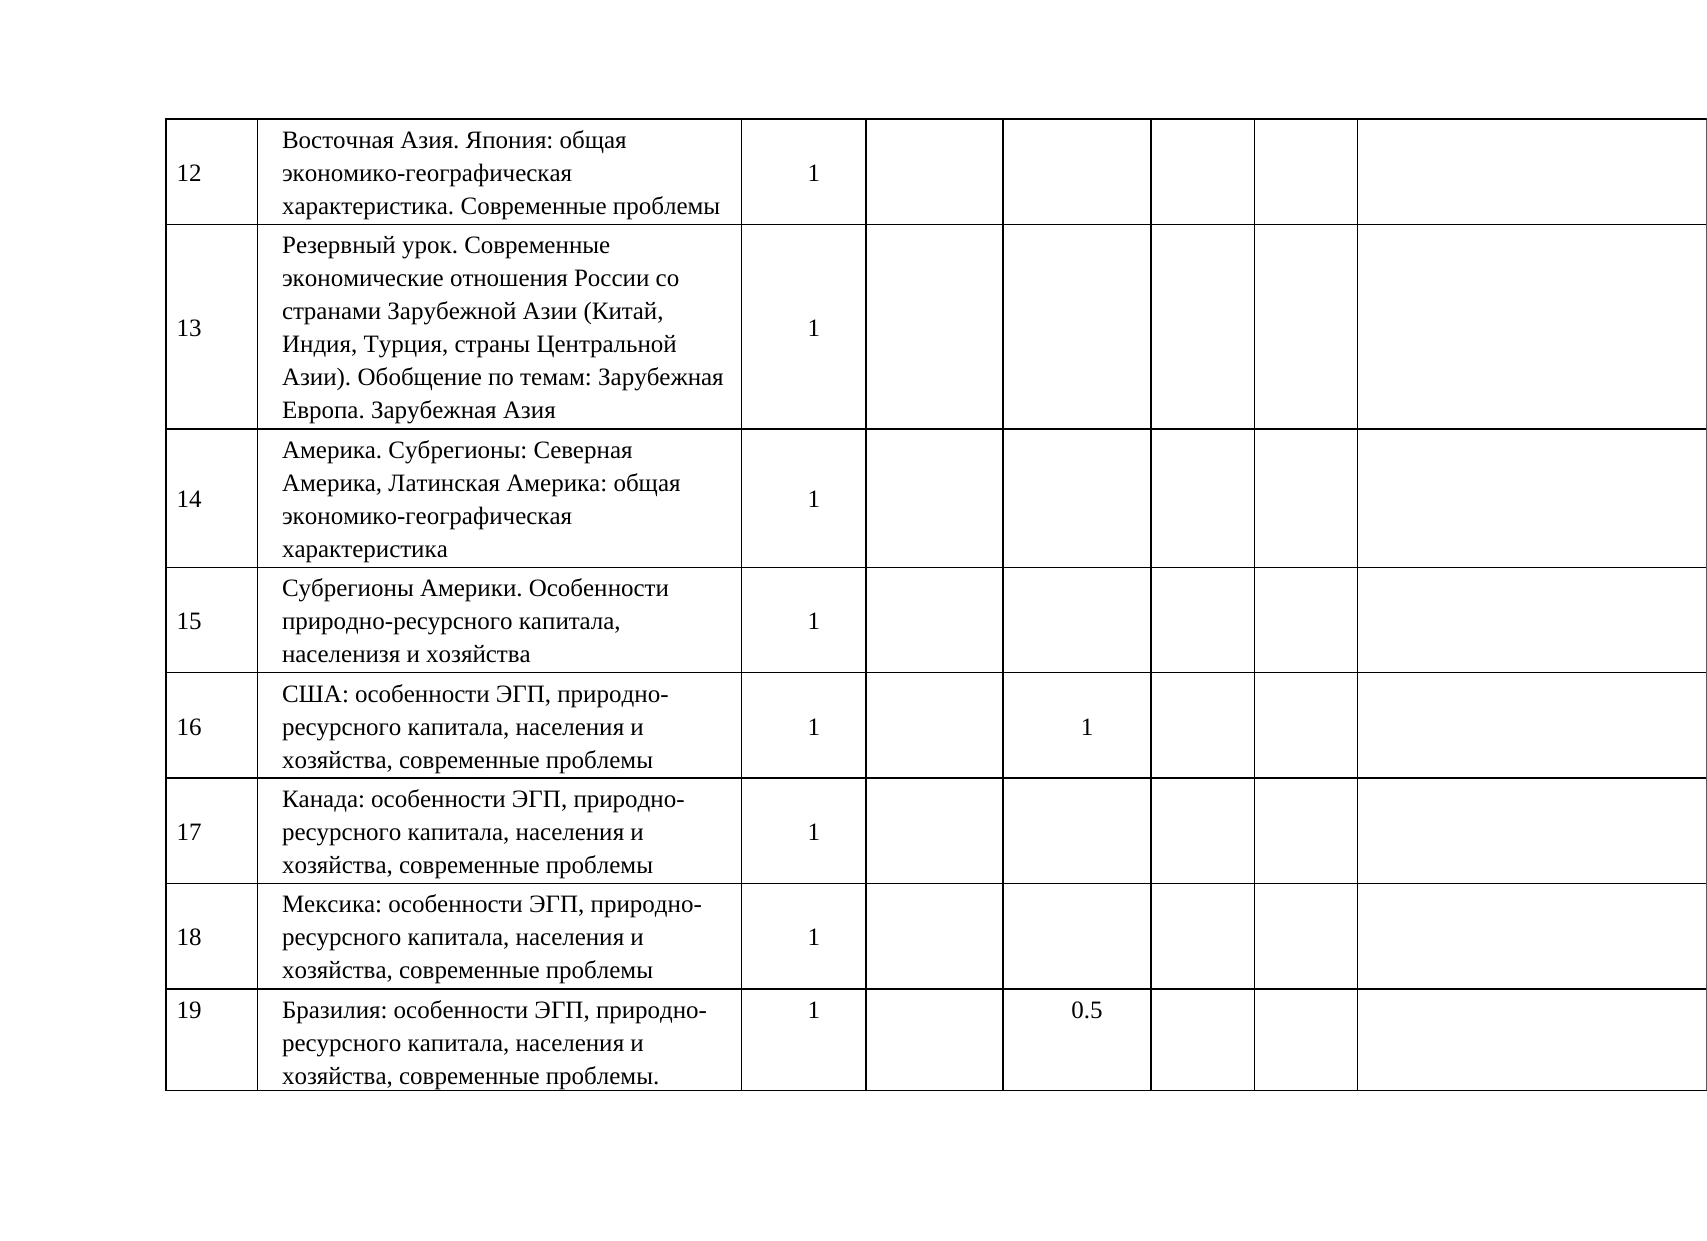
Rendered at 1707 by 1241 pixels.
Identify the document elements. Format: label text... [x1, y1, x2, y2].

table_cell [1152, 225, 1254, 428]
table_cell [1152, 430, 1254, 566]
table_cell 17 [167, 779, 257, 883]
table_cell 12 [167, 120, 257, 223]
table_cell [1004, 884, 1150, 988]
table_cell Мексика: особенности ЭГП, природно-ресурсного капитала, населения и хозяйства, современные проблемы [258, 884, 741, 988]
table_cell [1255, 673, 1357, 777]
table_cell [1358, 673, 1706, 777]
table_cell 1 [1004, 673, 1150, 777]
table_cell Субрегионы Америки. Особенности природно-ресурсного капитала, населенизя и хозяйства [258, 568, 741, 672]
table_cell [1255, 779, 1357, 883]
table_cell 0.5 [1004, 990, 1150, 1090]
table_cell [1004, 225, 1150, 428]
table_cell [1152, 568, 1254, 672]
table_cell [1358, 120, 1706, 223]
table_cell [1255, 430, 1357, 566]
table_cell США: особенности ЭГП, природно-ресурсного капитала, населения и хозяйства, современные проблемы [258, 673, 741, 777]
table_cell [867, 430, 1002, 566]
table_cell 16 [167, 673, 257, 777]
table_cell [1152, 120, 1254, 223]
table_cell [1358, 779, 1706, 883]
table_cell 1 [742, 225, 865, 428]
table_cell [1358, 430, 1706, 566]
table_cell 1 [742, 568, 865, 672]
table_cell [1152, 990, 1254, 1090]
table_cell [1358, 225, 1706, 428]
table_cell 1 [742, 990, 865, 1090]
table_cell 1 [742, 779, 865, 883]
table_cell [1255, 120, 1357, 223]
table_cell [1004, 568, 1150, 672]
table_cell [867, 225, 1002, 428]
table_cell Канада: особенности ЭГП, природно-ресурсного капитала, населения и хозяйства, современные проблемы [258, 779, 741, 883]
table_cell Резервный урок. Современные экономические отношения России со странами Зарубежной Азии (Китай, Индия, Турция, страны Центральной Азии). Обобщение по темам: Зарубежная Европа. Зарубежная Азия [258, 225, 741, 428]
table_cell [1004, 430, 1150, 566]
table_cell 1 [742, 884, 865, 988]
table_cell 18 [167, 884, 257, 988]
table_cell [1358, 568, 1706, 672]
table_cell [258, 990, 741, 1090]
table_cell [1255, 884, 1357, 988]
table_cell [1152, 884, 1254, 988]
table_cell 1 [742, 120, 865, 223]
table_cell [1358, 990, 1706, 1090]
table_cell [867, 120, 1002, 223]
table_cell 15 [167, 568, 257, 672]
table_cell [1004, 120, 1150, 223]
table_cell [867, 779, 1002, 883]
table_cell Восточная Азия. Япония: общая экономико-географическая характеристика. Современные проблемы [258, 120, 741, 223]
table_cell [867, 990, 1002, 1090]
table_cell 14 [167, 430, 257, 566]
table_cell 13 [167, 225, 257, 428]
table_cell 1 [742, 673, 865, 777]
table_cell [867, 568, 1002, 672]
table_cell [1152, 673, 1254, 777]
table_cell [867, 673, 1002, 777]
table_cell [1255, 568, 1357, 672]
table_cell [1004, 779, 1150, 883]
table_cell 19 [167, 990, 257, 1090]
table_cell [1255, 990, 1357, 1090]
table_cell 1 [742, 430, 865, 566]
table_cell Америка. Субрегионы: Северная Америка, Латинская Америка: общая экономико-географическая характеристика [258, 430, 741, 566]
table_cell [1358, 884, 1706, 988]
table_cell [867, 884, 1002, 988]
table_cell [1152, 779, 1254, 883]
table_cell [1255, 225, 1357, 428]
